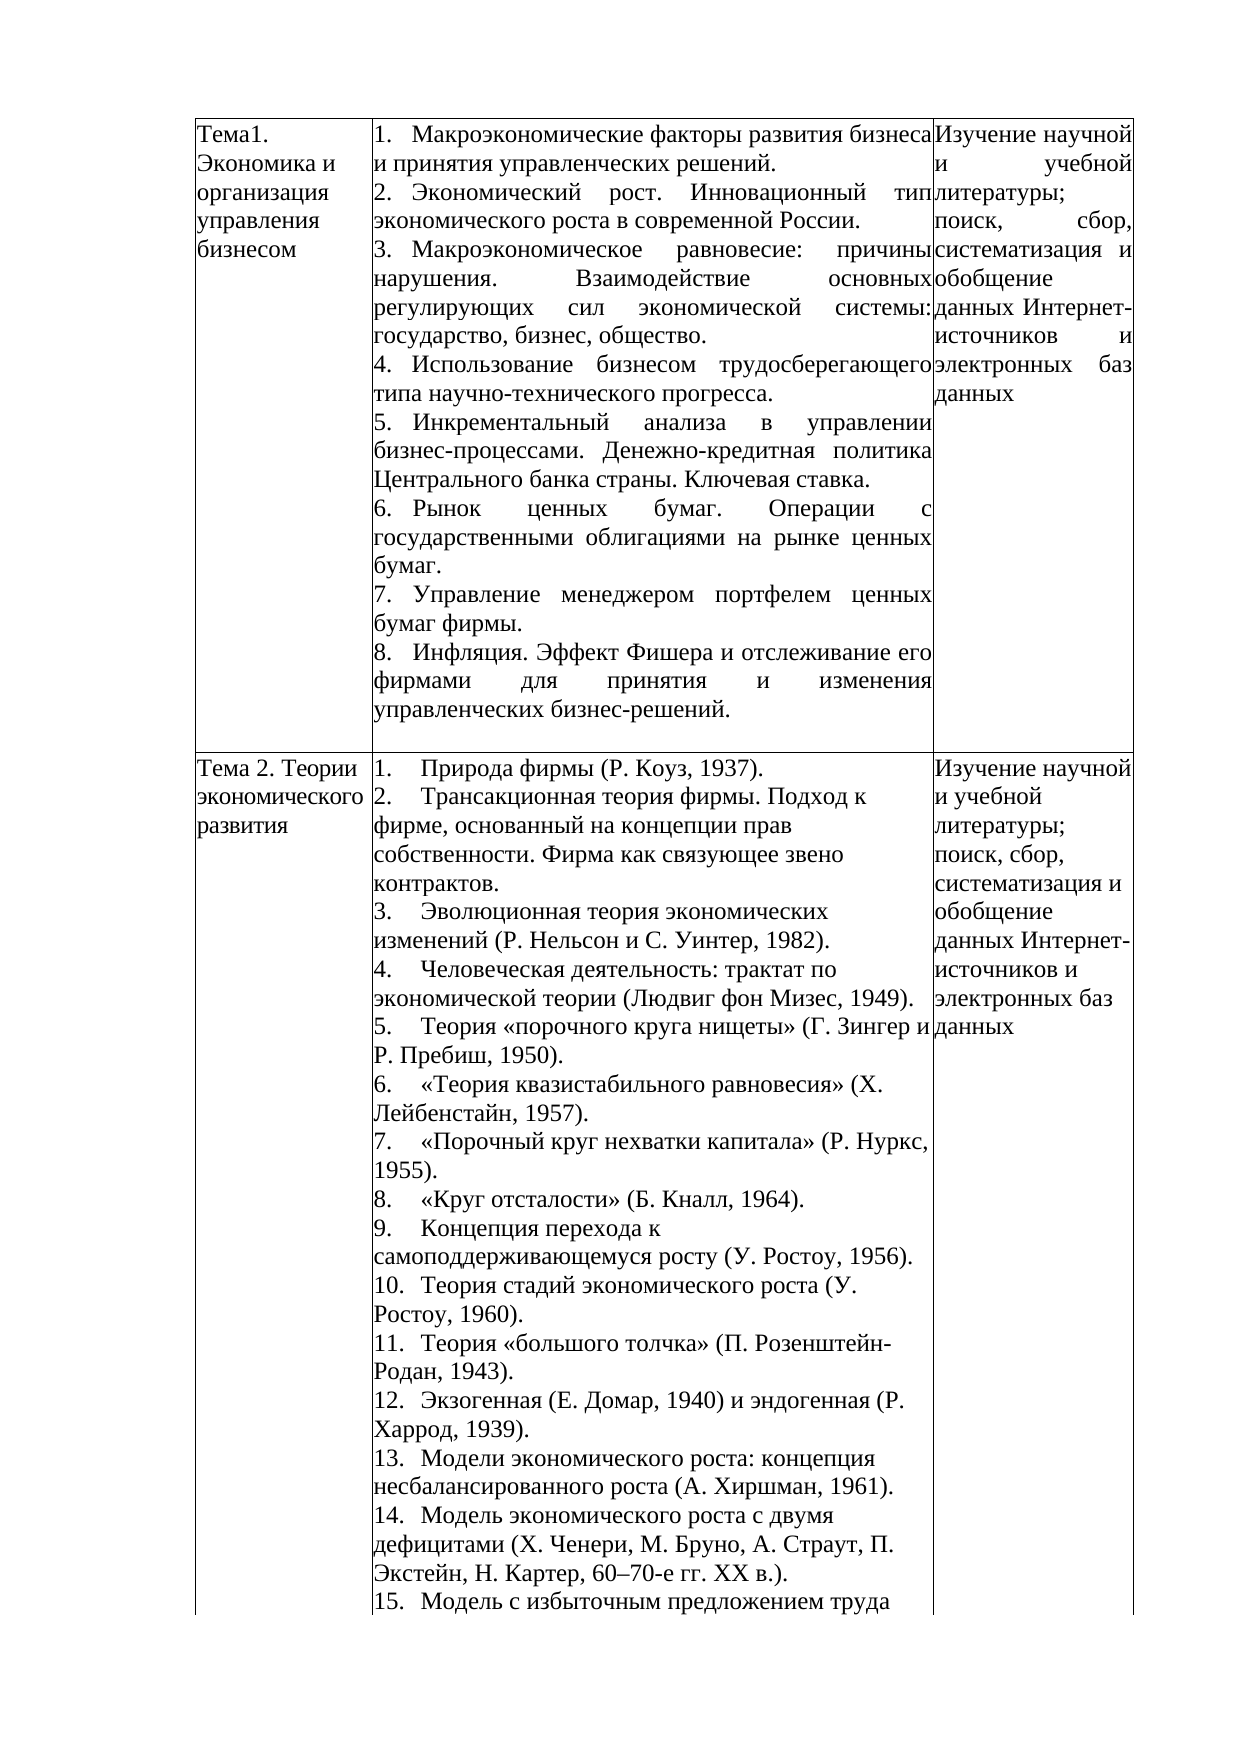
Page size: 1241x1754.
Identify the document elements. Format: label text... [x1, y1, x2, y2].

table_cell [196, 753, 372, 1615]
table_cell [373, 753, 933, 1615]
table_cell Тема1. Экономика и организация управления бизнесом [196, 119, 372, 752]
table_cell Изучение научной и учебной литературы; поиск, сбор, систематизация и обобщение данных Интернет-источников и электронных баз данных [934, 119, 1133, 752]
table_cell Макроэкономические факторы развития бизнеса и принятия управленческих решений. Экономический рост. Инновационный тип экономического роста в современной России. Макроэкономическое равновесие: причины нарушения. Взаимодействие основных регулирующих сил экономической системы: государство, бизнес, общество. Использование бизнесом трудосберегающего типа научно-технического прогресса. Инкрементальный анализа в управлении бизнес-процессами. Денежно-кредитная политика Центрального банка страны. Ключевая ставка. Рынок ценных бумаг. Операции с государственными облигациями на рынке ценных бумаг. Управление менеджером портфелем ценных бумаг фирмы. Инфляция. Эффект Фишера и отслеживание его фирмами для принятия и изменения управленческих бизнес-решений. [373, 119, 933, 752]
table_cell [934, 753, 1133, 1615]
